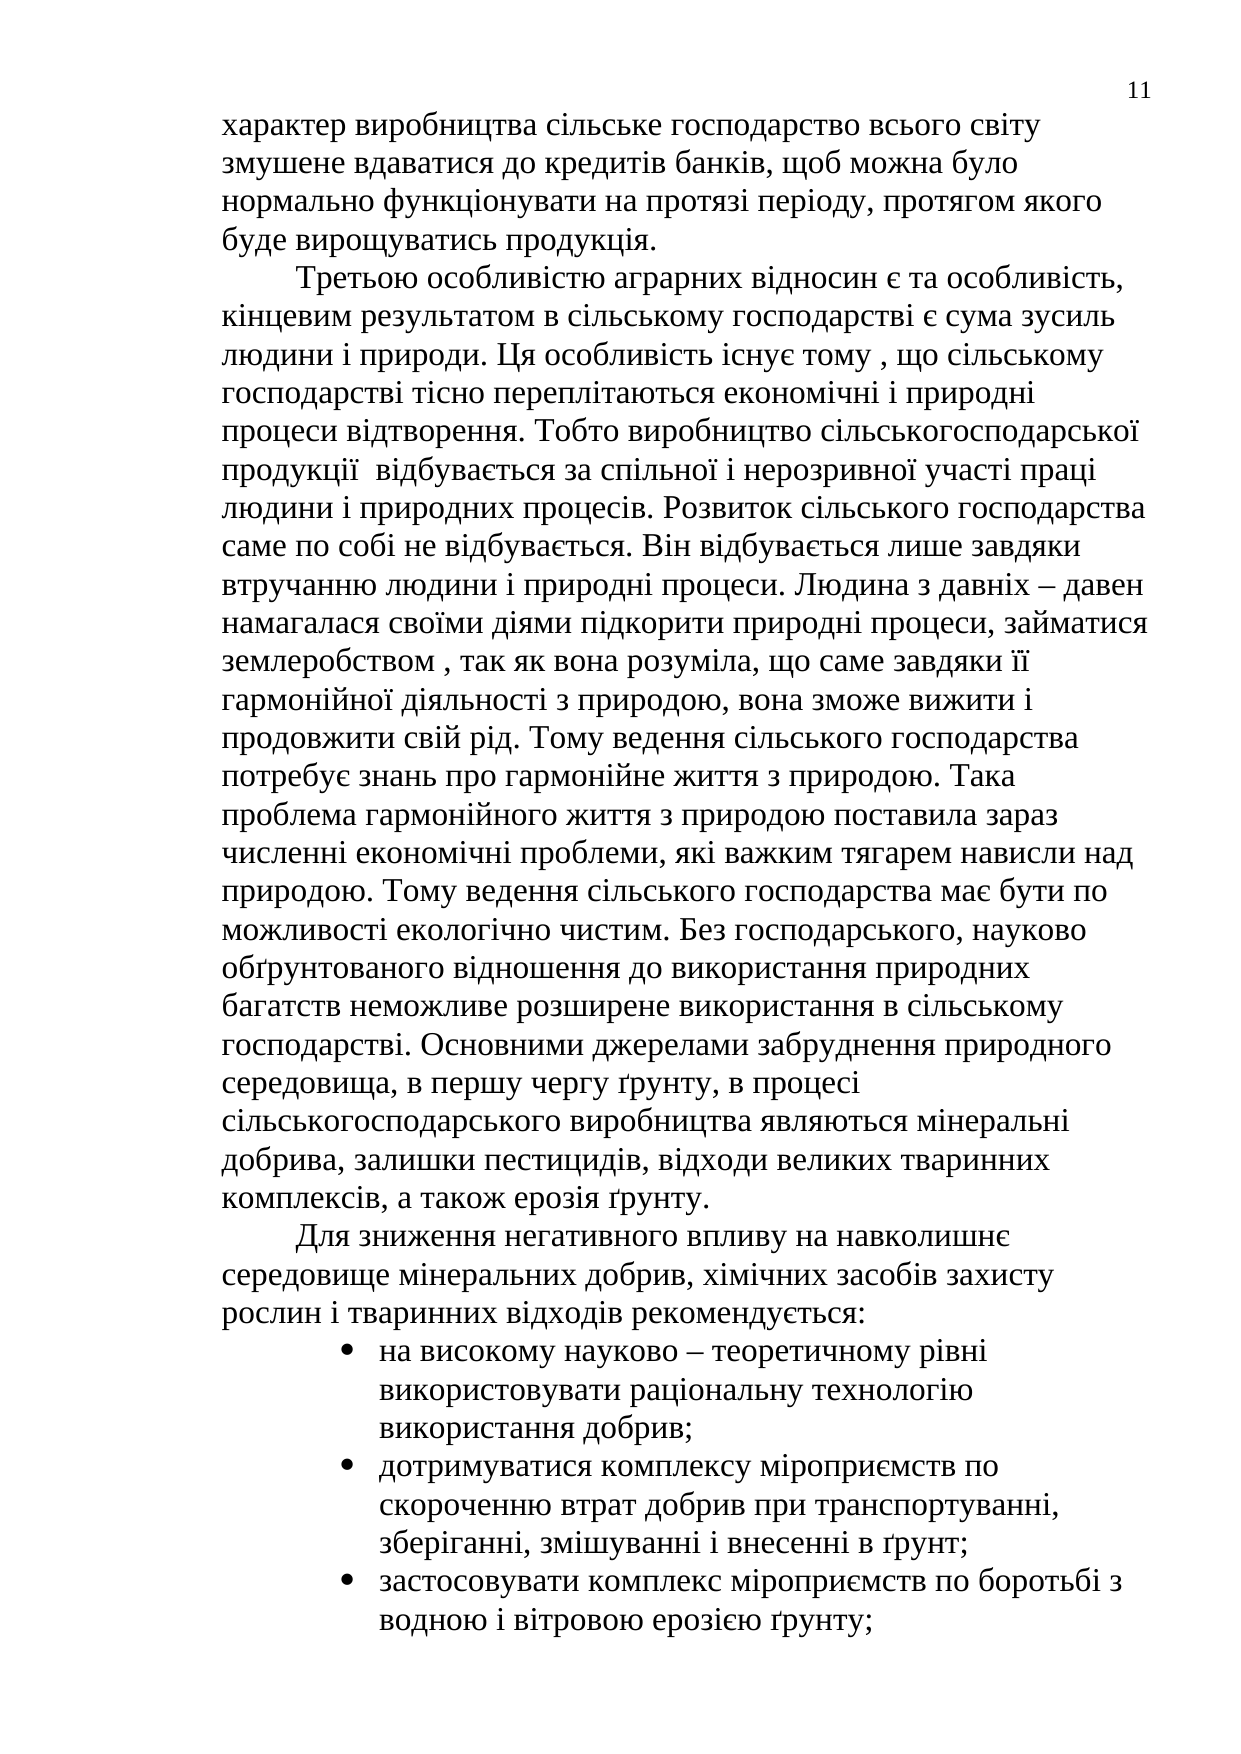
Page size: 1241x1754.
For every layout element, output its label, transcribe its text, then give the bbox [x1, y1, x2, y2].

list дотримуватися комплексу міроприємств по скороченню втрат добрив при транспортуванні, зберіганні, змішуванні і внесенні в ґрунт; [341, 1445, 1152, 1560]
list на високому науково – теоретичному рівні використовувати раціональну технологію використання добрив; [341, 1330, 1152, 1445]
list застосовувати комплекс міроприємств по боротьбі з водною і вітровою ерозією ґрунту; [341, 1560, 1152, 1637]
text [221, 104, 1152, 257]
text Третьою особливістю аграрних відносин є та особливість, кінцевим результатом в сільському господарстві є сума зусиль людини і природи. Ця особливість існує тому , що сільському господарстві тісно переплітаються економічні і природні процеси відтворення. Тобто виробництво сільськогосподарської продукції відбувається за спільної і нерозривної участі праці людини і природних процесів. Розвиток сільського господарства саме по собі не відбувається. Він відбувається лише завдяки втручанню людини і природні процеси. Людина з давніх – давен намагалася своїми діями підкорити природні процеси, займатися землеробством , так як вона розуміла, що саме завдяки її гармонійної діяльності з природою, вона зможе вижити і продовжити свій рід. Тому ведення сільського господарства потребує знань про гармонійне життя з природою. Така проблема гармонійного життя з природою поставила зараз численні економічні проблеми, які важким тягарем нависли над природою. Тому ведення сільського господарства має бути по можливості екологічно чистим. Без господарського, науково обґрунтованого відношення до використання природних багатств неможливе розширене використання в сільському господарстві. Основними джерелами забруднення природного середовища, в першу чергу ґрунту, в процесі сільськогосподарського виробництва являються мінеральні добрива, залишки пестицидів, відходи великих тваринних комплексів, а також ерозія ґрунту. [221, 257, 1152, 1215]
text Для зниження негативного впливу на навколишнє середовище мінеральних добрив, хімічних засобів захисту рослин і тваринних відходів рекомендується: [221, 1215, 1152, 1330]
